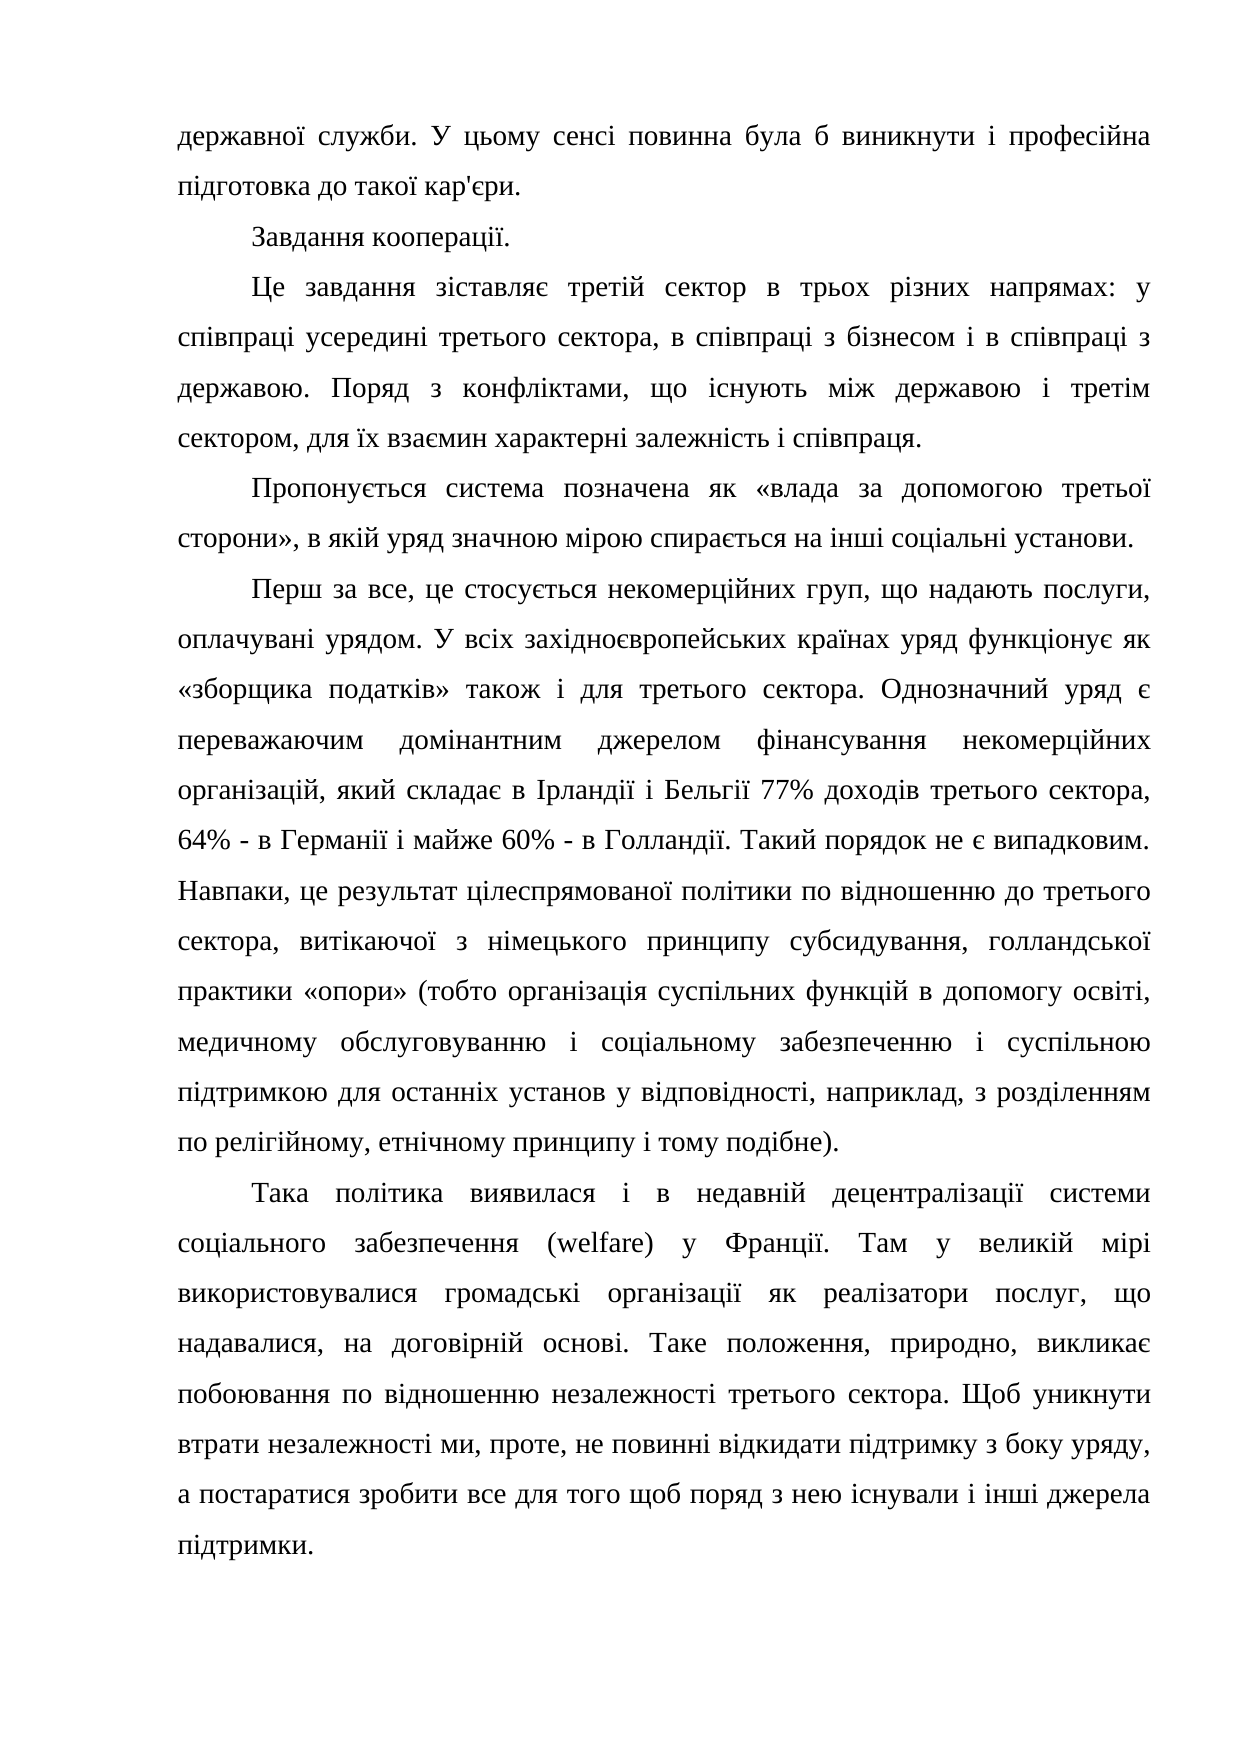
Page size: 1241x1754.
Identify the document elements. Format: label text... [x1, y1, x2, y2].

text Пропонується система позначена як «влада за допомогою третьої сторони», в якій уряд значною мірою спирається на інші соціальні установи. [177, 470, 1152, 554]
text Така політика виявилася і в недавній децентралізації системи соціального забезпечення (welfare) у Франції. Там у великій мірі використовувалися громадські організації як реалізатори послуг, що надавалися, на договірній основі. Таке положення, природно, викликає побоювання по відношенню незалежності третього сектора. Щоб уникнути втрати незалежності ми, проте, не повинні відкидати підтримку з боку уряду, а постаратися зробити все для того щоб поряд з нею існували і інші джерела підтримки. [177, 1175, 1152, 1560]
text Завдання кооперації. [177, 219, 1152, 252]
text Перш за все, це стосується некомерційних груп, що надають послуги, оплачувані урядом. У всіх західноєвропейських країнах уряд функціонує як «зборщика податків» також і для третього сектора. Однозначний уряд є переважаючим домінантним джерелом фінансування некомерційних організацій, який складає в Ірландії і Бельгії 77% доходів третього сектора, 64% - в Германії і майже 60% - в Голландії. Такий порядок не є випадковим. Навпаки, це результат цілеспрямованої політики по відношенню до третього сектора, витікаючої з німецького принципу субсидування, голландської практики «опори» (тобто організація суспільних функцій в допомогу освіті, медичному обслуговуванню і соціальному забезпеченню і суспільною підтримкою для останніх установ у відповідності, наприклад, з розділенням по релігійному, етнічному принципу і тому подібне). [177, 571, 1152, 1158]
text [177, 118, 1152, 202]
text Це завдання зіставляє третій сектор в трьох різних напрямах: у співпраці усередині третього сектора, в співпраці з бізнесом і в співпраці з державою. Поряд з конфліктами, що існують між державою і третім сектором, для їх взаємин характерні залежність і співпраця. [177, 269, 1152, 453]
